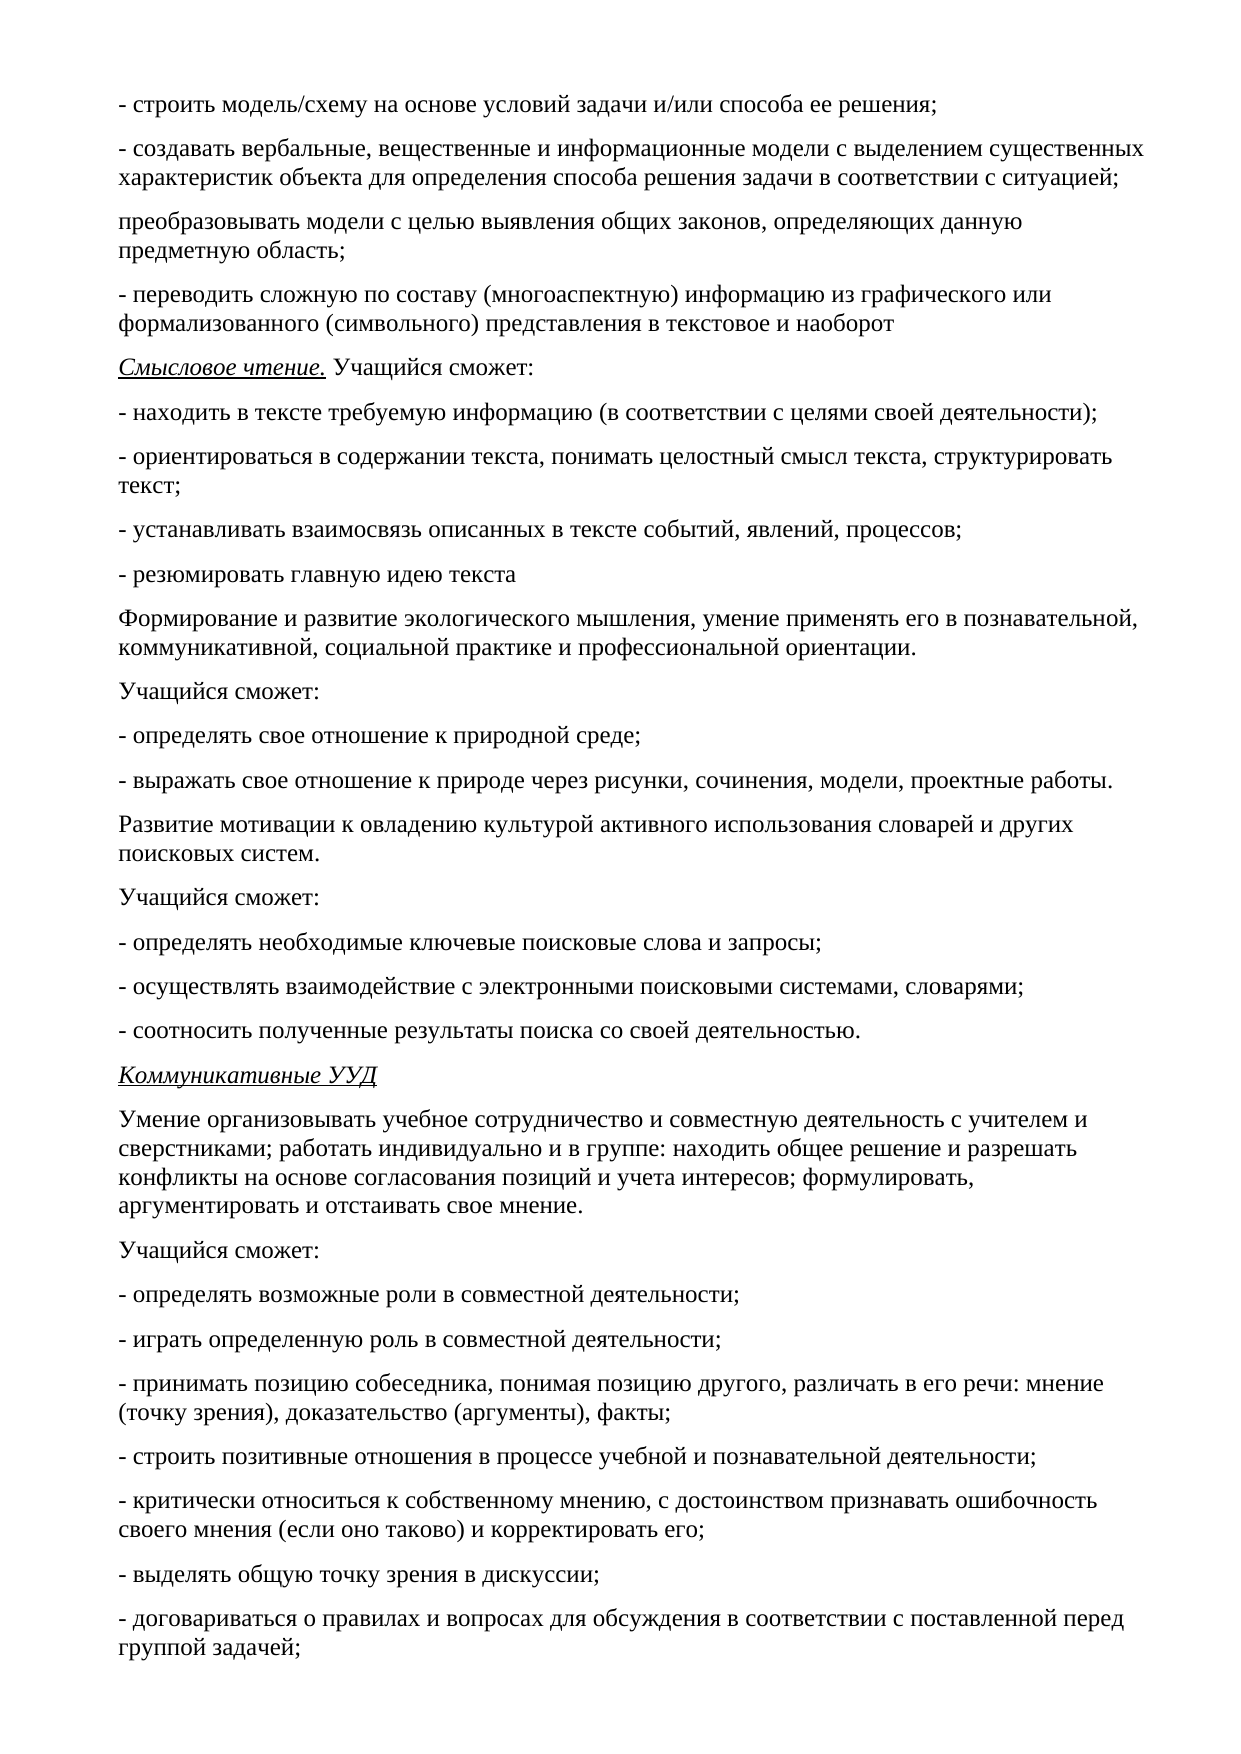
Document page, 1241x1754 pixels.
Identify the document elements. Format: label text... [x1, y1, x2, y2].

text - договариваться о правилах и вопросах для обсуждения в соответствии с поставленной перед группой задачей; [118, 1603, 1152, 1661]
text - строить позитивные отношения в процессе учебной и познавательной деятельности; [118, 1441, 1152, 1470]
text - критически относиться к собственному мнению, с достоинством признавать ошибочность своего мнения (если оно таково) и корректировать его; [118, 1486, 1152, 1543]
text - играть определенную роль в совместной деятельности; [118, 1324, 1152, 1352]
text - устанавливать взаимосвязь описанных в тексте событий, явлений, процессов; [118, 514, 1152, 543]
text - находить в тексте требуемую информацию (в соответствии с целями своей деятельности); [118, 397, 1152, 426]
text - переводить сложную по составу (многоаспектную) информацию из графического или формализованного (символьного) представления в текстовое и наоборот [118, 279, 1152, 337]
text - осуществлять взаимодействие с электронными поисковыми системами, словарями; [118, 971, 1152, 1000]
text Учащийся сможет: [118, 676, 1152, 705]
text - строить модель/схему на основе условий задачи и/или способа ее решения; [118, 89, 1152, 117]
text - ориентироваться в содержании текста, понимать целостный смысл текста, структурировать текст; [118, 441, 1152, 499]
text Коммуникативные УУД [118, 1060, 1152, 1089]
text - принимать позицию собеседника, понимая позицию другого, различать в его речи: мнение (точку зрения), доказательство (аргументы), факты; [118, 1368, 1152, 1426]
text Умение организовывать учебное сотрудничество и совместную деятельность с учителем и сверстниками; работать индивидуально и в группе: находить общее решение и разрешать конфликты на основе согласования позиций и учета интересов; формулировать, аргументировать и отстаивать свое мнение. [118, 1104, 1152, 1219]
text Смысловое чтение. Учащийся сможет: [118, 352, 1152, 381]
text - определять необходимые ключевые поисковые слова и запросы; [118, 927, 1152, 956]
text - выделять общую точку зрения в дискуссии; [118, 1559, 1152, 1587]
text Формирование и развитие экологического мышления, умение применять его в познавательной, коммуникативной, социальной практике и профессиональной ориентации. [118, 603, 1152, 661]
text - резюмировать главную идею текста [118, 559, 1152, 587]
text - соотносить полученные результаты поиска со своей деятельностью. [118, 1016, 1152, 1044]
text - создавать вербальные, вещественные и информационные модели с выделением существенных характеристик объекта для определения способа решения задачи в соответствии с ситуацией; [118, 133, 1152, 191]
text - выражать свое отношение к природе через рисунки, сочинения, модели, проектные работы. [118, 765, 1152, 794]
text преобразовывать модели с целью выявления общих законов, определяющих данную предметную область; [118, 206, 1152, 264]
text - определять свое отношение к природной среде; [118, 721, 1152, 749]
text Развитие мотивации к овладению культурой активного использования словарей и других поисковых систем. [118, 809, 1152, 867]
text Учащийся сможет: [118, 1235, 1152, 1264]
text Учащийся сможет: [118, 882, 1152, 911]
text - определять возможные роли в совместной деятельности; [118, 1279, 1152, 1308]
